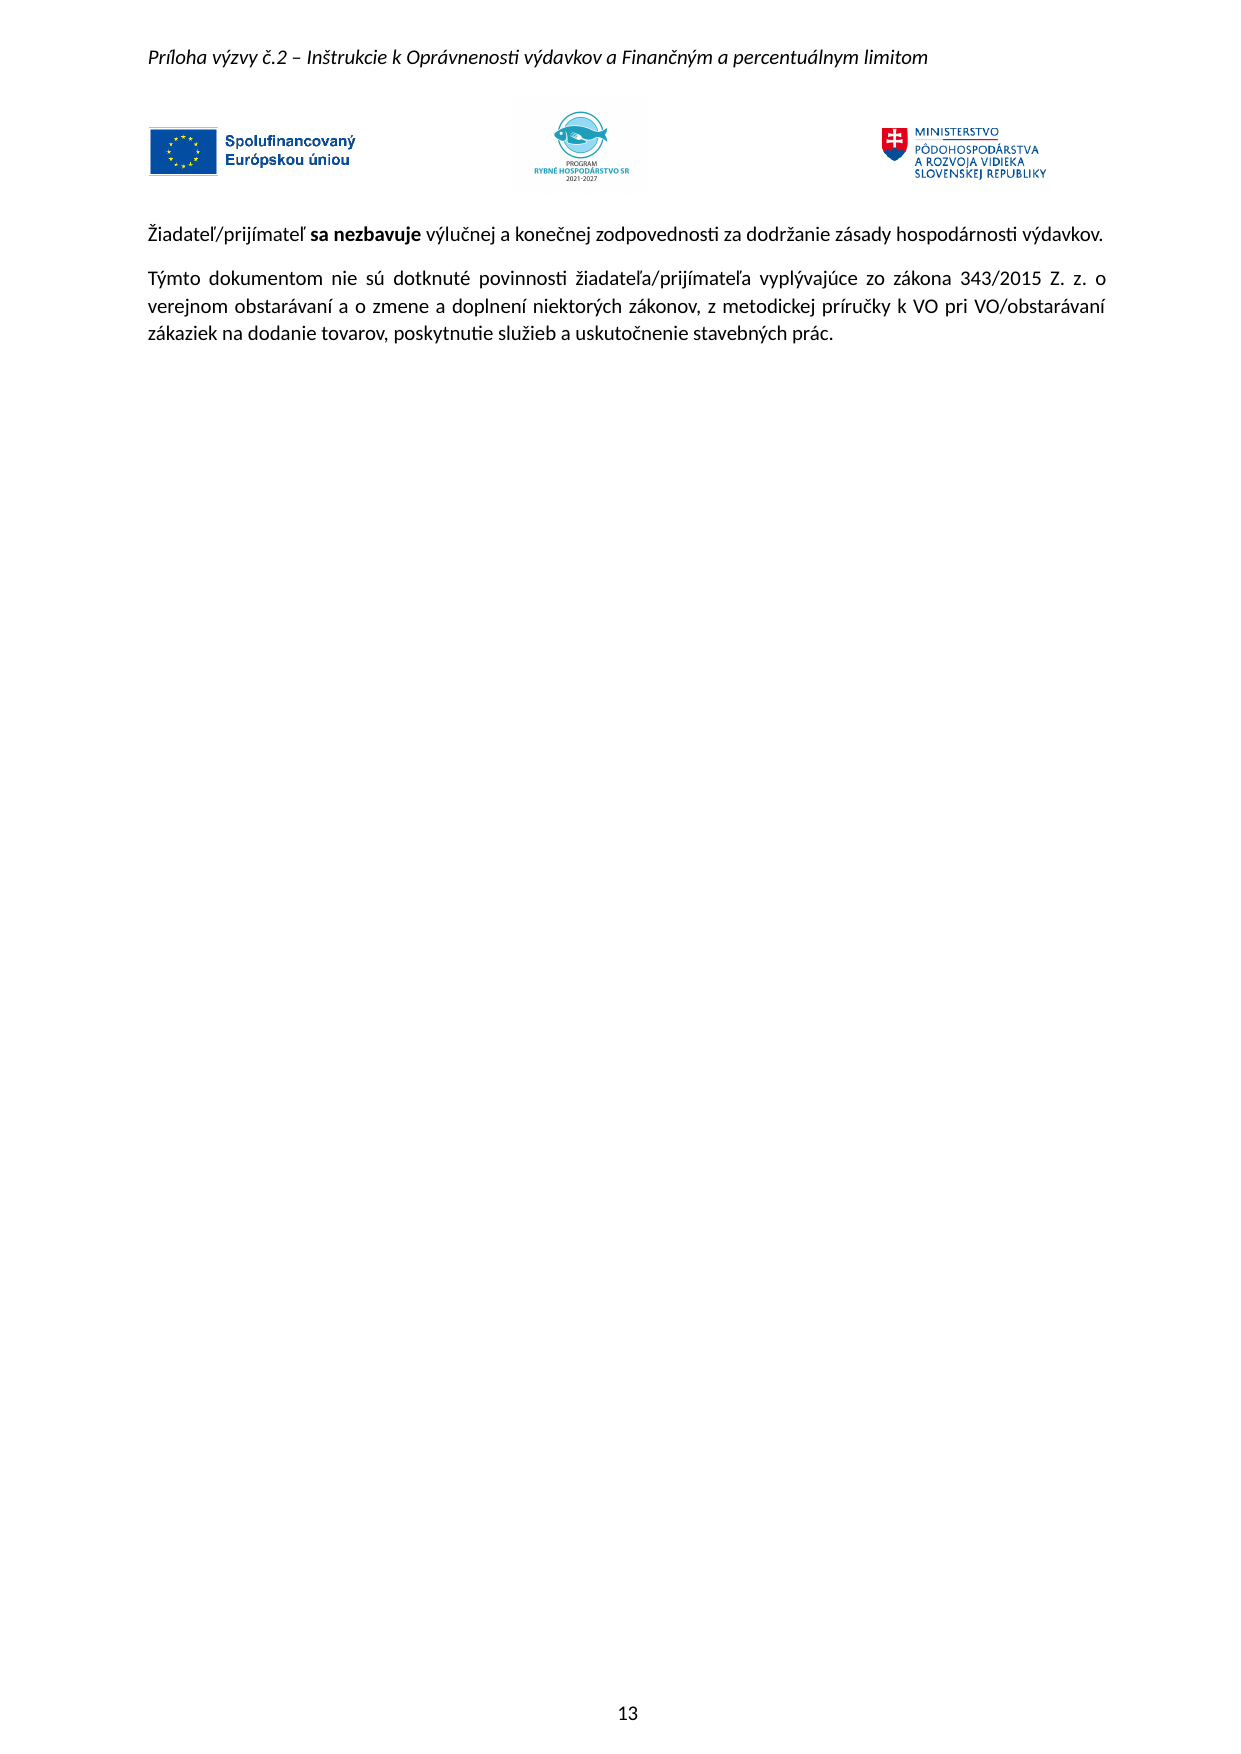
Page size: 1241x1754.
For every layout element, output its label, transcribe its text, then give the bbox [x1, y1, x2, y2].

picture [512, 97, 649, 195]
picture [147, 126, 368, 177]
text Žiadateľ/prijímateľ sa nezbavuje výlučnej a konečnej zodpovednosti za dodržanie zásady hospodárnosti výdavkov. [148, 221, 1107, 247]
text Týmto dokumentom nie sú dotknuté povinnosti žiadateľa/prijímateľa vyplývajúce zo zákona 343/2015 Z. z. o verejnom obstarávaní a o zmene a doplnení niektorých zákonov, z metodickej príručky k VO pri VO/obstarávaní zákaziek na dodanie tovarov, poskytnutie služieb a uskutočnenie stavebných prác. [148, 266, 1107, 346]
picture [882, 128, 1046, 180]
